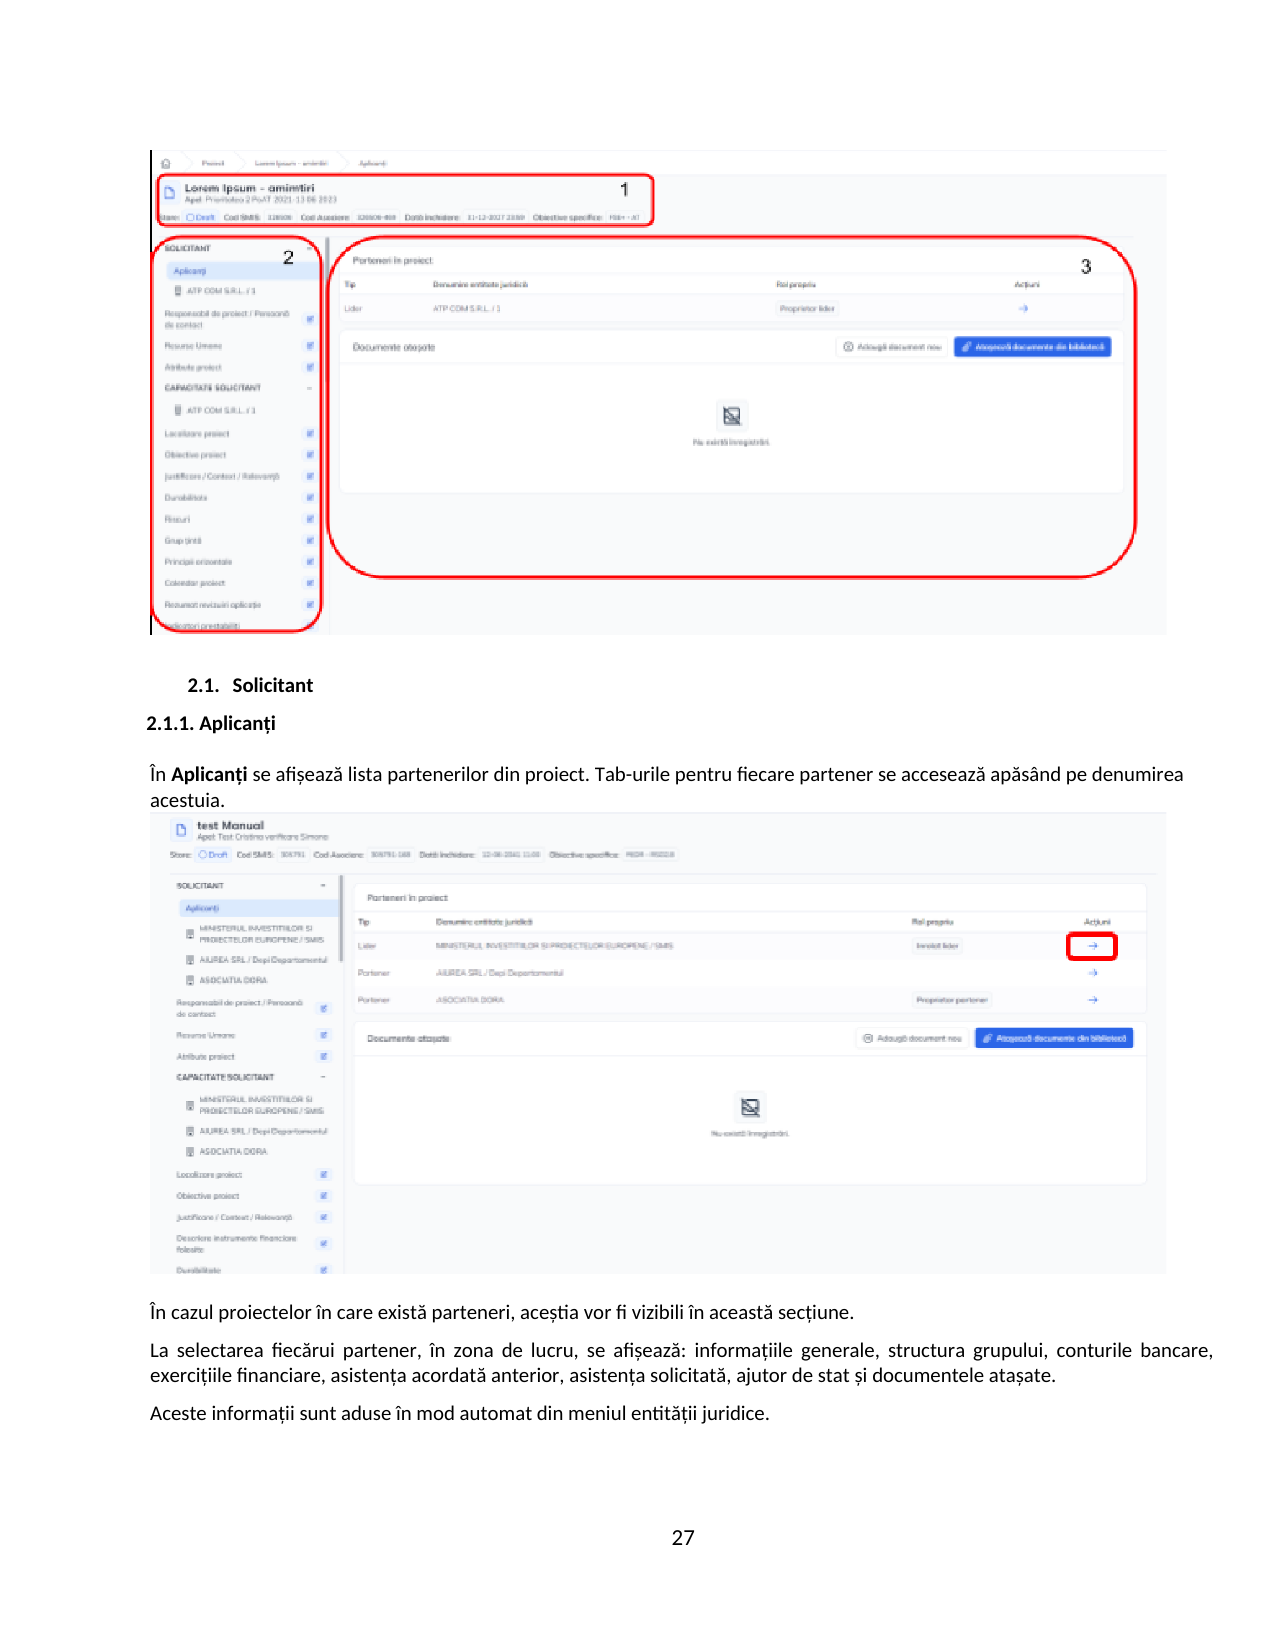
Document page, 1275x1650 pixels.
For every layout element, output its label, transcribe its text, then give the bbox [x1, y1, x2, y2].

text La selectarea fiecărui partener, în zona de lucru, se afișează: informațiile generale, structura grupului, conturile bancare, exercițiile financiare, asistența acordată anterior, asistența solicitată, ajutor de stat și documentele atașate. [150, 1337, 1216, 1388]
text Aceste informații sunt aduse în mod automat din meniul entității juridice. [150, 1401, 1216, 1426]
text În cazul proiectelor în care există parteneri, aceștia vor fi vizibili în această secțiune. [150, 1299, 1216, 1325]
picture [150, 150, 1167, 635]
text În Aplicanți se afișează lista partenerilor din proiect. Tab-urile pentru fiecare partener se accesează apăsând pe denumirea acestuia. [150, 761, 1216, 812]
picture [150, 812, 1167, 1274]
subtitle 2.1.1. Aplicanți [146, 711, 1216, 736]
subtitle Solicitant [187, 673, 1216, 698]
